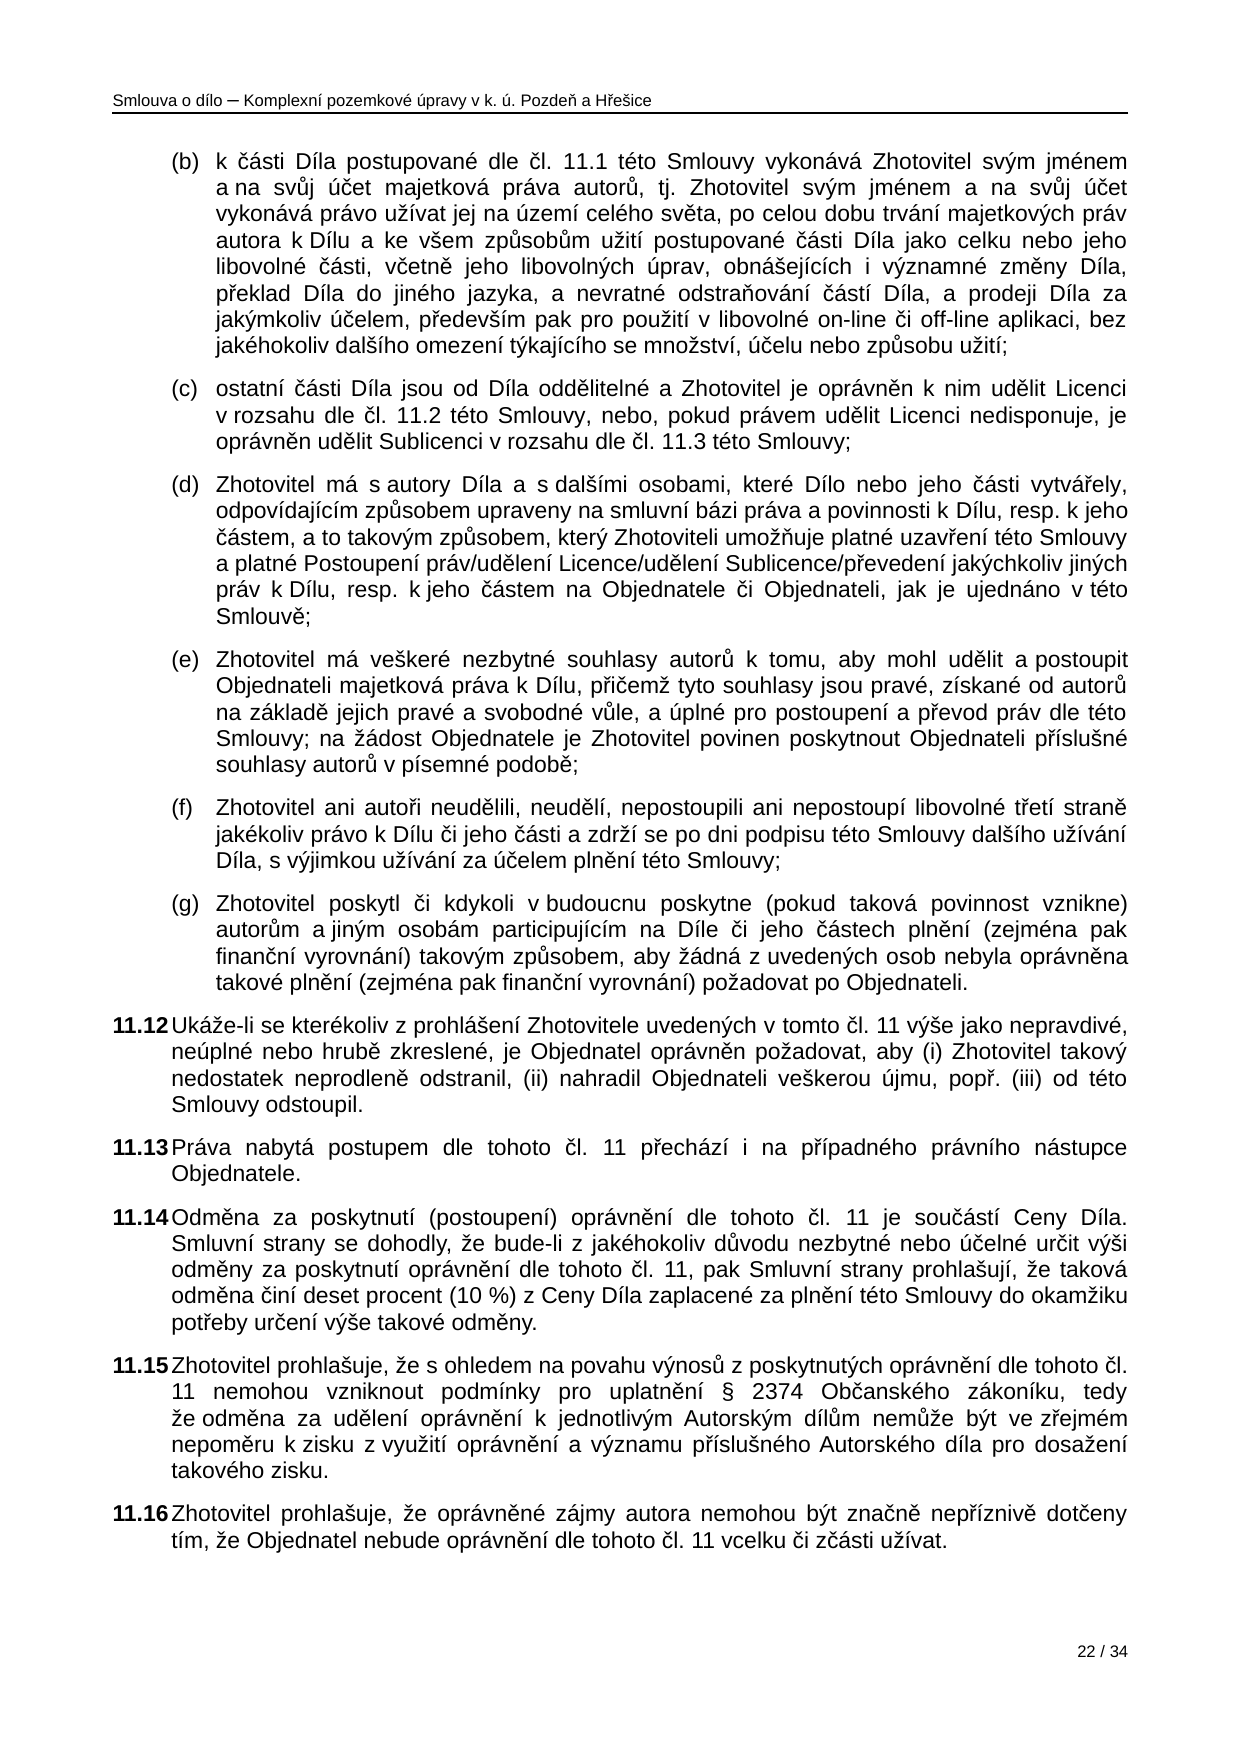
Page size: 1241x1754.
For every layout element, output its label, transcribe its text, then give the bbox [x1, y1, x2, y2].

text Zhotovitel prohlašuje, že s ohledem na povahu výnosů z poskytnutých oprávnění dle tohoto čl. 11 nemohou vzniknout podmínky pro uplatnění § 2374 Občanského zákoníku, tedy že odměna za udělení oprávnění k jednotlivým Autorským dílům nemůže být ve zřejmém nepoměru k zisku z využití oprávnění a významu příslušného Autorského díla pro dosažení takového zisku. [112, 1352, 1128, 1484]
text ostatní části Díla jsou od Díla oddělitelné a Zhotovitel je oprávněn k nim udělit Licenci v rozsahu dle čl. 11.2 této Smlouvy, nebo, pokud právem udělit Licenci nedisponuje, je oprávněn udělit Sublicenci v rozsahu dle čl. 11.3 této Smlouvy; [171, 375, 1128, 454]
text Ukáže-li se kterékoliv z prohlášení Zhotovitele uvedených v tomto čl. 11 výše jako nepravdivé, neúplné nebo hrubě zkreslené, je Objednatel oprávněn požadovat, aby (i) Zhotovitel takový nedostatek neprodleně odstranil, (ii) nahradil Objednateli veškerou újmu, popř. (iii) od této Smlouvy odstoupil. [112, 1012, 1128, 1117]
text Zhotovitel má s autory Díla a s dalšími osobami, které Dílo nebo jeho části vytvářely, odpovídajícím způsobem upraveny na smluvní bázi práva a povinnosti k Dílu, resp. k jeho částem, a to takovým způsobem, který Zhotoviteli umožňuje platné uzavření této Smlouvy a platné Postoupení práv/udělení Licence/udělení Sublicence/převedení jakýchkoliv jiných práv k Dílu, resp. k jeho částem na Objednatele či Objednateli, jak je ujednáno v této Smlouvě; [171, 471, 1128, 629]
text Odměna za poskytnutí (postoupení) oprávnění dle tohoto čl. 11 je součástí Ceny Díla. Smluvní strany se dohodly, že bude-li z jakéhokoliv důvodu nezbytné nebo účelné určit výši odměny za poskytnutí oprávnění dle tohoto čl. 11, pak Smluvní strany prohlašují, že taková odměna činí deset procent (10 %) z Ceny Díla zaplacené za plnění této Smlouvy do okamžiku potřeby určení výše takové odměny. [112, 1203, 1128, 1335]
text k části Díla postupované dle čl. 11.1 této Smlouvy vykonává Zhotovitel svým jménem a na svůj účet majetková práva autorů, tj. Zhotovitel svým jménem a na svůj účet vykonává právo užívat jej na území celého světa, po celou dobu trvání majetkových práv autora k Dílu a ke všem způsobům užití postupované části Díla jako celku nebo jeho libovolné části, včetně jeho libovolných úprav, obnášejících i významné změny Díla, překlad Díla do jiného jazyka, a nevratné odstraňování částí Díla, a prodeji Díla za jakýmkoliv účelem, především pak pro použití v libovolné on-line či off-line aplikaci, bez jakéhokoliv dalšího omezení týkajícího se množství, účelu nebo způsobu užití; [171, 148, 1128, 358]
text Zhotovitel prohlašuje, že oprávněné zájmy autora nemohou být značně nepříznivě dotčeny tím, že Objednatel nebude oprávnění dle tohoto čl. 11 vcelku či zčásti užívat. [112, 1500, 1128, 1553]
text Práva nabytá postupem dle tohoto čl. 11 přechází i na případného právního nástupce Objednatele. [112, 1134, 1128, 1187]
text Zhotovitel má veškeré nezbytné souhlasy autorů k tomu, aby mohl udělit a postoupit Objednateli majetková práva k Dílu, přičemž tyto souhlasy jsou pravé, získané od autorů na základě jejich pravé a svobodné vůle, a úplné pro postoupení a převod práv dle této Smlouvy; na žádost Objednatele je Zhotovitel povinen poskytnout Objednateli příslušné souhlasy autorů v písemné podobě; [171, 646, 1128, 777]
text Zhotovitel ani autoři neudělili, neudělí, nepostoupili ani nepostoupí libovolné třetí straně jakékoliv právo k Dílu či jeho části a zdrží se po dni podpisu této Smlouvy dalšího užívání Díla, s výjimkou užívání za účelem plnění této Smlouvy; [171, 794, 1128, 873]
text Zhotovitel poskytl či kdykoli v budoucnu poskytne (pokud taková povinnost vznikne) autorům a jiným osobám participujícím na Díle či jeho částech plnění (zejména pak finanční vyrovnání) takovým způsobem, aby žádná z uvedených osob nebyla oprávněna takové plnění (zejména pak finanční vyrovnání) požadovat po Objednateli. [171, 890, 1128, 995]
